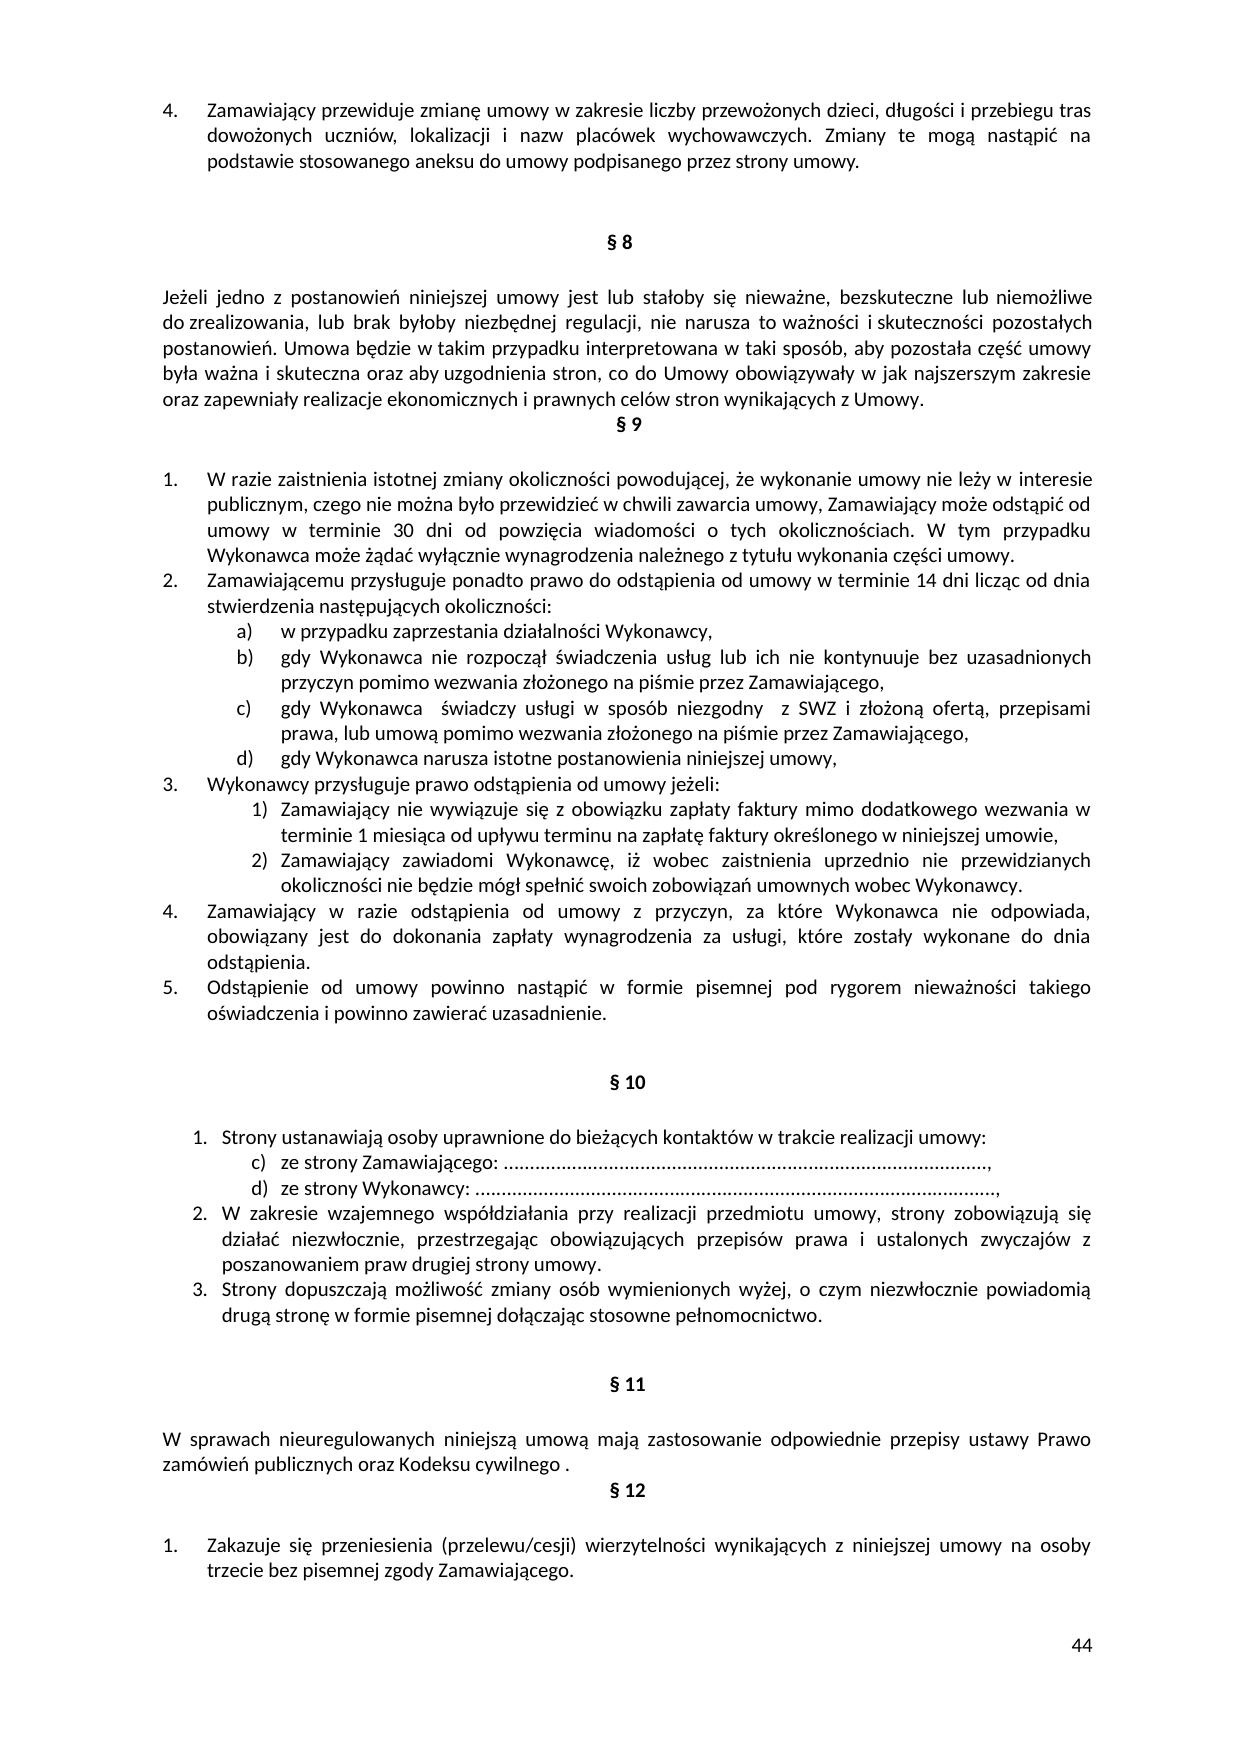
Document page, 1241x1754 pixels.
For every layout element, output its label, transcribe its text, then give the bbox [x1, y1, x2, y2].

list Odstąpienie od umowy powinno nastąpić w formie pisemnej pod rygorem nieważności takiego oświadczenia i powinno zawierać uzasadnienie. [162, 974, 1092, 1025]
text § 10 [162, 1069, 1092, 1095]
text § 9 [194, 411, 1092, 437]
text § 12 [162, 1477, 1092, 1502]
list ze strony Zamawiającego: ............................................................................................, [251, 1149, 1092, 1175]
list Zamawiającemu przysługuje ponadto prawo do odstąpienia od umowy w terminie 14 dni licząc od dnia stwierdzenia następujących okoliczności: [162, 568, 1092, 618]
list Zamawiający nie wywiązuje się z obowiązku zapłaty faktury mimo dodatkowego wezwania w terminie 1 miesiąca od upływu terminu na zapłatę faktury określonego w niniejszej umowie, [251, 796, 1092, 847]
list Zamawiający zawiadomi Wykonawcę, iż wobec zaistnienia uprzednio nie przewidzianych okoliczności nie będzie mógł spełnić swoich zobowiązań umownych wobec Wykonawcy. [251, 847, 1092, 898]
list gdy Wykonawca świadczy usługi w sposób niezgodny z SWZ i złożoną ofertą, przepisami prawa, lub umową pomimo wezwania złożonego na piśmie przez Zamawiającego, [236, 695, 1092, 746]
list gdy Wykonawca nie rozpoczął świadczenia usług lub ich nie kontynuuje bez uzasadnionych przyczyn pomimo wezwania złożonego na piśmie przez Zamawiającego, [236, 644, 1092, 695]
list w przypadku zaprzestania działalności Wykonawcy, [236, 618, 1092, 644]
list Zamawiający w razie odstąpienia od umowy z przyczyn, za które Wykonawca nie odpowiada, obowiązany jest do dokonania zapłaty wynagrodzenia za usługi, które zostały wykonane do dnia odstąpienia. [162, 898, 1092, 974]
list W zakresie wzajemnego współdziałania przy realizacji przedmiotu umowy, strony zobowiązują się działać niezwłocznie, przestrzegając obowiązujących przepisów prawa i ustalonych zwyczajów z poszanowaniem praw drugiej strony umowy. [192, 1200, 1092, 1277]
text W sprawach nieuregulowanych niniejszą umową mają zastosowanie odpowiednie przepisy ustawy Prawo zamówień publicznych oraz Kodeksu cywilnego . [162, 1426, 1092, 1477]
list W razie zaistnienia istotnej zmiany okoliczności powodującej, że wykonanie umowy nie leży w interesie publicznym, czego nie można było przewidzieć w chwili zawarcia umowy, Zamawiający może odstąpić od umowy w terminie 30 dni od powzięcia wiadomości o tych okolicznościach. W tym przypadku Wykonawca może żądać wyłącznie wynagrodzenia należnego z tytułu wykonania części umowy. [162, 466, 1092, 568]
text Jeżeli jedno z postanowień niniejszej umowy jest lub stałoby się nieważne, bezskuteczne lub niemożliwe do zrealizowania, lub brak byłoby niezbędnej regulacji, nie narusza to ważności i skuteczności pozostałych postanowień. Umowa będzie w takim przypadku interpretowana w taki sposób, aby pozostała część umowy była ważna i skuteczna oraz aby uzgodnienia stron, co do Umowy obowiązywały w jak najszerszym zakresie oraz zapewniały realizacje ekonomicznych i prawnych celów stron wynikających z Umowy. [162, 284, 1092, 411]
list Zamawiający przewiduje zmianę umowy w zakresie liczby przewożonych dzieci, długości i przebiegu tras dowożonych uczniów, lokalizacji i nazw placówek wychowawczych. Zmiany te mogą nastąpić na podstawie stosowanego aneksu do umowy podpisanego przez strony umowy. [162, 97, 1092, 173]
text § 8 [194, 229, 1092, 255]
list gdy Wykonawca narusza istotne postanowienia niniejszej umowy, [236, 746, 1092, 771]
list Strony dopuszczają możliwość zmiany osób wymienionych wyżej, o czym niezwłocznie powiadomią drugą stronę w formie pisemnej dołączając stosowne pełnomocnictwo. [192, 1277, 1092, 1327]
list ze strony Wykonawcy: ..................................................................................................., [251, 1175, 1092, 1200]
text § 11 [162, 1371, 1092, 1397]
list Strony ustanawiają osoby uprawnione do bieżących kontaktów w trakcie realizacji umowy: [192, 1124, 1092, 1149]
list Wykonawcy przysługuje prawo odstąpienia od umowy jeżeli: [162, 771, 1092, 796]
list Zakazuje się przeniesienia (przelewu/cesji) wierzytelności wynikających z niniejszej umowy na osoby trzecie bez pisemnej zgody Zamawiającego. [162, 1532, 1092, 1583]
